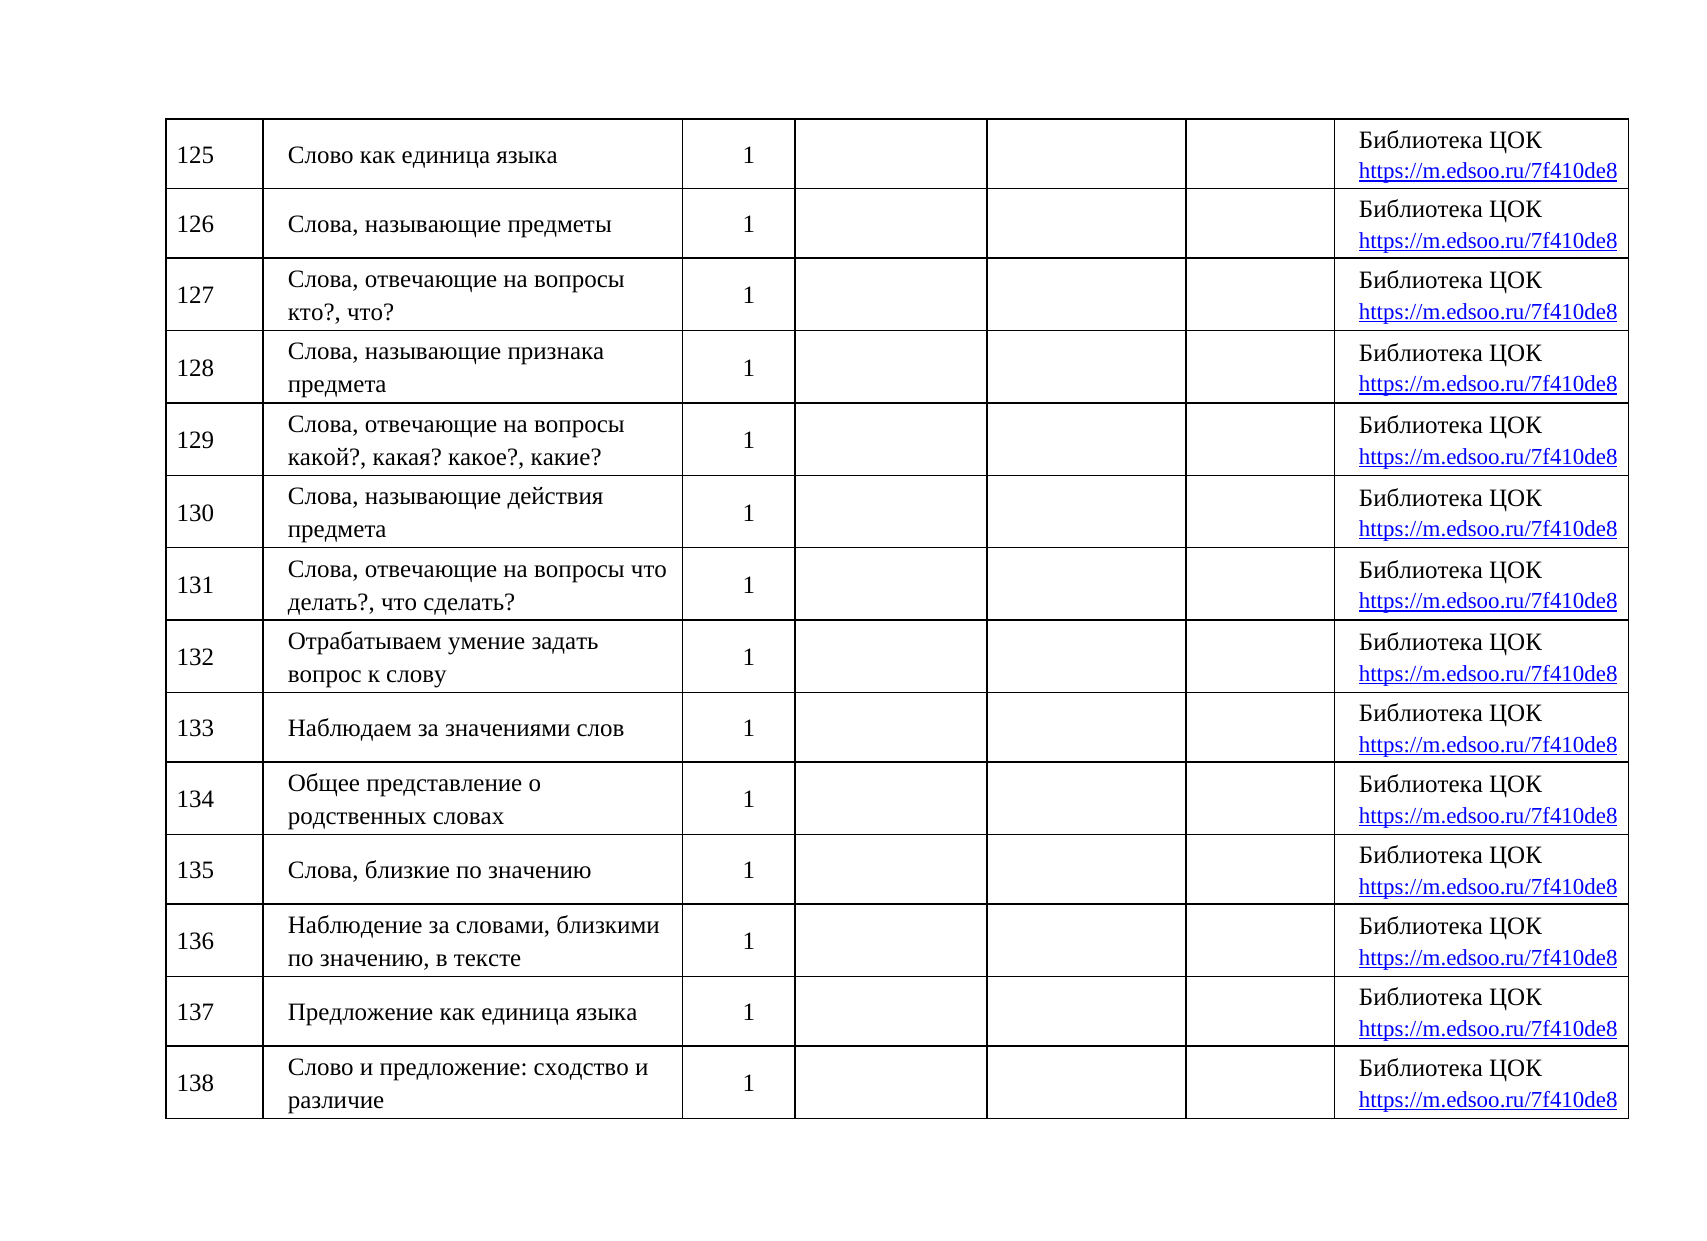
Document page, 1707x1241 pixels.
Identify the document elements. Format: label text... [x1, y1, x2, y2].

table_cell 1 [683, 693, 794, 761]
table_cell Слова, отвечающие на вопросы какой?, какая? какое?, какие? [264, 404, 682, 474]
table_cell [796, 548, 986, 619]
table_cell [988, 977, 1185, 1045]
table_cell Слова, называющие предметы [264, 189, 682, 257]
table_cell [796, 621, 986, 692]
table_cell [796, 835, 986, 903]
table_cell [1187, 120, 1334, 188]
table_cell [796, 977, 986, 1045]
table_cell [796, 404, 986, 474]
table_cell [796, 905, 986, 976]
table_cell 1 [683, 189, 794, 257]
table_cell 131 [167, 548, 262, 619]
table_cell 1 [683, 905, 794, 976]
table_cell Библиотека ЦОК https://m.edsoo.ru/7f410de8 [1335, 476, 1628, 547]
table_cell Библиотека ЦОК https://m.edsoo.ru/7f410de8 [1335, 548, 1628, 619]
table_cell [1187, 835, 1334, 903]
table_cell 129 [167, 404, 262, 474]
table_cell 1 [683, 331, 794, 402]
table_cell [1335, 189, 1628, 257]
table_cell Слово и предложение: сходство и различие [264, 1047, 682, 1118]
table_cell Библиотека ЦОК https://m.edsoo.ru/7f410de8 [1335, 621, 1628, 692]
table_cell [988, 693, 1185, 761]
table_cell [1187, 476, 1334, 547]
table_cell [988, 905, 1185, 976]
table_cell Библиотека ЦОК https://m.edsoo.ru/7f410de8 [1335, 331, 1628, 402]
table_cell [796, 331, 986, 402]
table_cell [1187, 189, 1334, 257]
table_cell Библиотека ЦОК https://m.edsoo.ru/7f410de8 [1335, 835, 1628, 903]
table_cell Общее представление о родственных словах [264, 763, 682, 834]
table_cell Библиотека ЦОК https://m.edsoo.ru/7f410de8 [1335, 693, 1628, 761]
table_cell 134 [167, 763, 262, 834]
table_cell [988, 548, 1185, 619]
table_cell 1 [683, 621, 794, 692]
table_cell Слова, близкие по значению [264, 835, 682, 903]
table_cell [1187, 548, 1334, 619]
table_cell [1335, 120, 1628, 188]
table_cell Слова, называющие действия предмета [264, 476, 682, 547]
table_cell [1187, 977, 1334, 1045]
table_cell [1187, 621, 1334, 692]
table_cell Библиотека ЦОК https://m.edsoo.ru/7f410de8 [1335, 404, 1628, 474]
table_cell 138 [167, 1047, 262, 1118]
table_cell 1 [683, 763, 794, 834]
table_cell [988, 763, 1185, 834]
table_cell 1 [683, 548, 794, 619]
table_cell [988, 835, 1185, 903]
table_cell [796, 763, 986, 834]
table_cell 1 [683, 476, 794, 547]
table_cell 1 [683, 977, 794, 1045]
table_cell [1187, 693, 1334, 761]
table_cell [796, 189, 986, 257]
table_cell Библиотека ЦОК https://m.edsoo.ru/7f410de8 [1335, 763, 1628, 834]
table_cell [796, 120, 986, 188]
table_cell 135 [167, 835, 262, 903]
table_cell Предложение как единица языка [264, 977, 682, 1045]
table_cell [1187, 331, 1334, 402]
table_cell [1187, 1047, 1334, 1118]
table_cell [1335, 977, 1628, 1045]
table_cell Слова, отвечающие на вопросы кто?, что? [264, 259, 682, 330]
table_cell [796, 476, 986, 547]
table_cell [988, 621, 1185, 692]
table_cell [1335, 259, 1628, 330]
table_cell Слова, отвечающие на вопросы что делать?, что сделать? [264, 548, 682, 619]
table_cell 132 [167, 621, 262, 692]
table_cell 1 [683, 259, 794, 330]
table_cell [1187, 905, 1334, 976]
table_cell 130 [167, 476, 262, 547]
table_cell [1187, 404, 1334, 474]
table_cell 136 [167, 905, 262, 976]
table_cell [1335, 1047, 1628, 1118]
table_cell 126 [167, 189, 262, 257]
table_cell [796, 1047, 986, 1118]
table_cell [988, 120, 1185, 188]
table_cell Наблюдение за словами, близкими по значению, в тексте [264, 905, 682, 976]
table_cell 127 [167, 259, 262, 330]
table_cell [988, 259, 1185, 330]
table_cell Слово как единица языка [264, 120, 682, 188]
table_cell [988, 331, 1185, 402]
table_cell [1187, 259, 1334, 330]
table_cell 1 [683, 404, 794, 474]
table_cell [1187, 763, 1334, 834]
table_cell [988, 404, 1185, 474]
table_cell Слова, называющие признака предмета [264, 331, 682, 402]
table_cell [796, 693, 986, 761]
table_cell Наблюдаем за значениями слов [264, 693, 682, 761]
table_cell 128 [167, 331, 262, 402]
table_cell Отрабатываем умение задать вопрос к слову [264, 621, 682, 692]
table_cell [988, 1047, 1185, 1118]
table_cell [988, 189, 1185, 257]
table_cell 125 [167, 120, 262, 188]
table_cell 137 [167, 977, 262, 1045]
table_cell 1 [683, 1047, 794, 1118]
table_cell 133 [167, 693, 262, 761]
table_cell [988, 476, 1185, 547]
table_cell [796, 259, 986, 330]
table_cell 1 [683, 120, 794, 188]
table_cell Библиотека ЦОК https://m.edsoo.ru/7f410de8 [1335, 905, 1628, 976]
table_cell 1 [683, 835, 794, 903]
